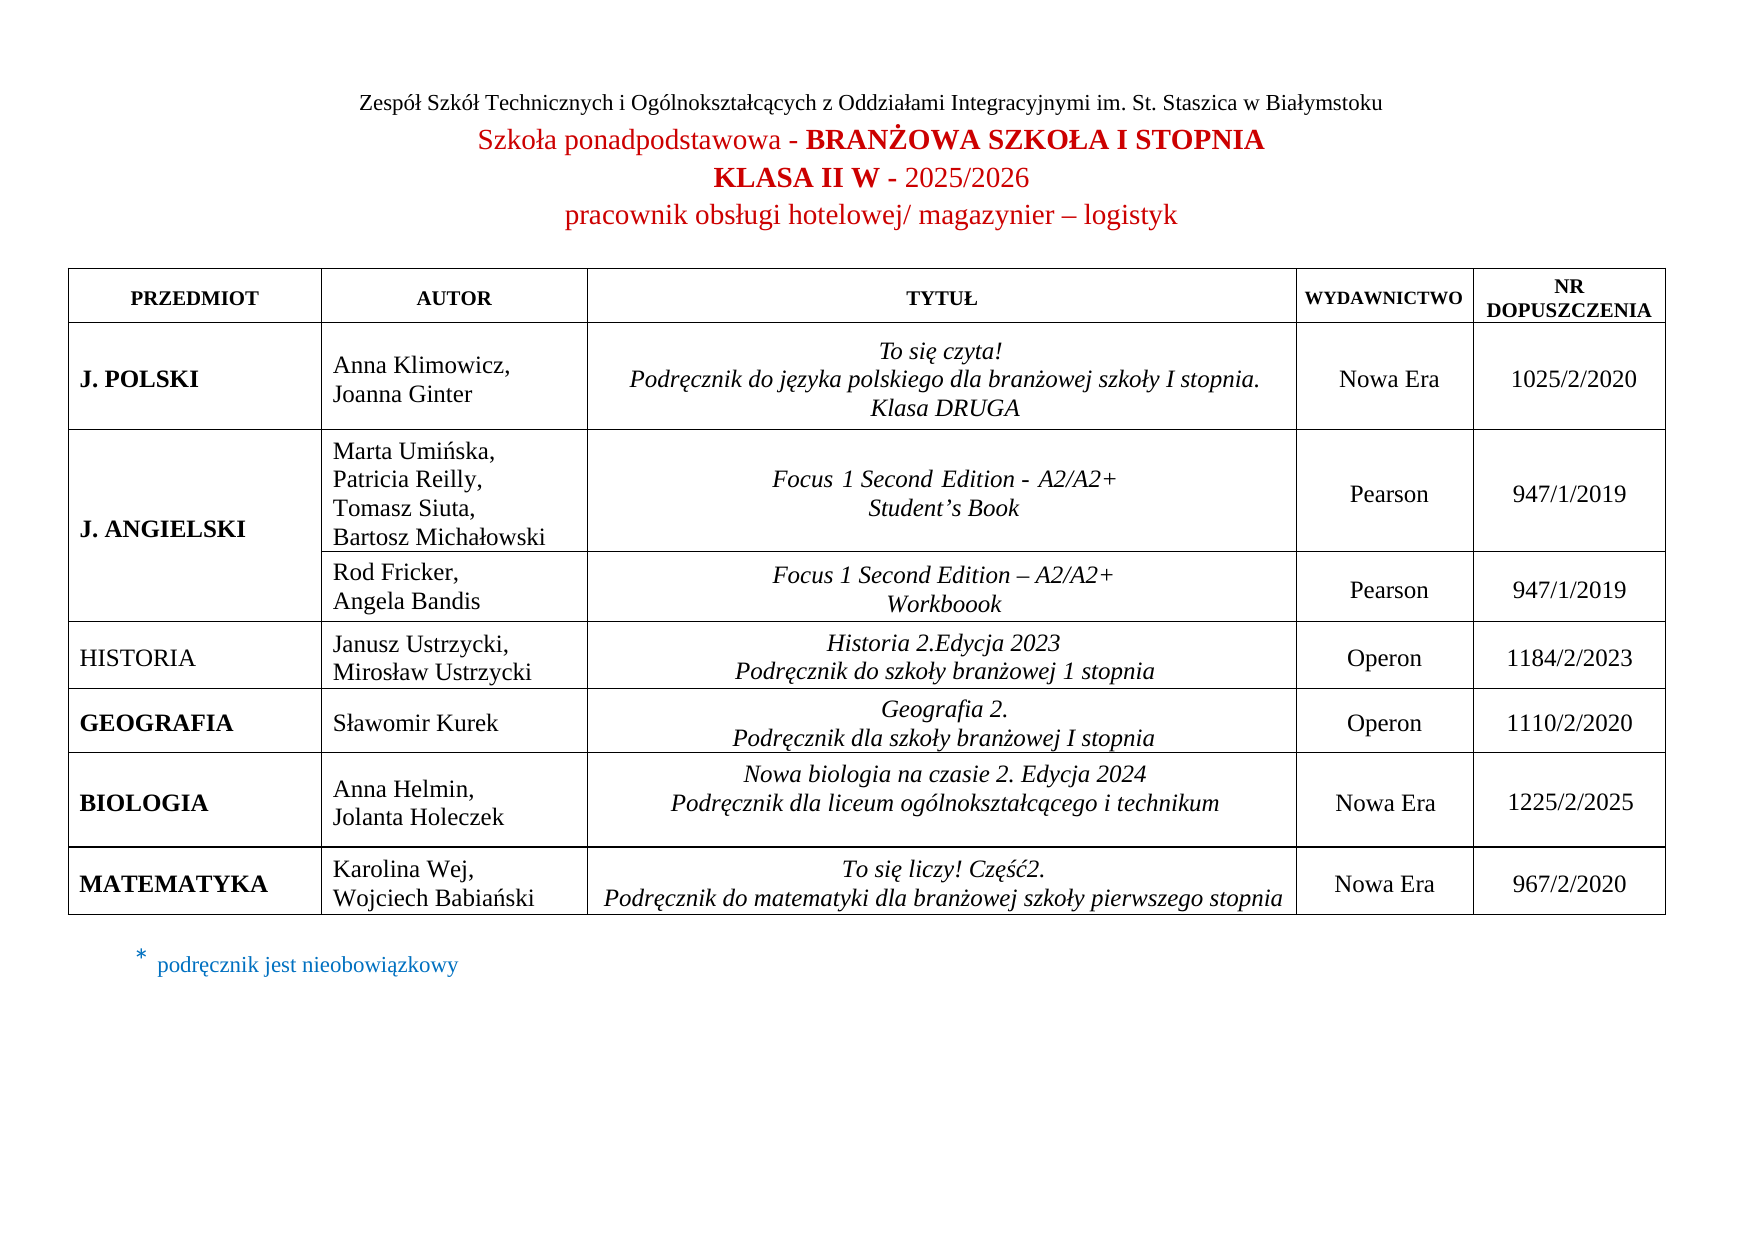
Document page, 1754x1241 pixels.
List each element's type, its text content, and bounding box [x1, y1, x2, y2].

table_cell Operon [1297, 689, 1473, 752]
table_cell Operon [1297, 622, 1473, 687]
table_cell J. POLSKI [69, 323, 321, 429]
table_cell BIOLOGIA [69, 753, 321, 846]
table_cell Nowa Era [1297, 323, 1473, 429]
table_cell Focus 1 Second Edition - A2/A2+ Student’s Book [588, 430, 1296, 551]
text pracownik obsługi hotelowej/ magazynier – logistyk [133, 197, 1609, 231]
table_cell Anna Klimowicz, Joanna Ginter [322, 323, 587, 429]
table_cell HISTORIA [69, 622, 321, 687]
text Zespół Szkół Technicznych i Ogólnokształcących z Oddziałami Integracyjnymi im. St. Staszica w Białymstoku [133, 89, 1609, 115]
table_cell Pearson [1297, 430, 1473, 551]
table_header TYTUŁ [588, 269, 1296, 322]
table_header AUTOR [322, 269, 587, 322]
table_cell Nowa biologia na czasie 2. Edycja 2024 Podręcznik dla liceum ogólnokształcącego i technikum [588, 753, 1296, 846]
table_cell 967/2/2020 [1474, 848, 1665, 914]
table_cell GEOGRAFIA [69, 689, 321, 752]
table_header PRZEDMIOT [69, 269, 321, 322]
table_cell 1110/2/2020 [1474, 689, 1665, 752]
text KLASA II W - 2025/2026 [133, 160, 1609, 193]
table_cell Karolina Wej, Wojciech Babiański [322, 848, 587, 914]
table_cell Geografia 2. Podręcznik dla szkoły branżowej I stopnia [588, 689, 1296, 752]
table_cell Nowa Era [1297, 848, 1473, 914]
table_cell 947/1/2019 [1474, 552, 1665, 621]
table_cell Focus 1 Second Edition – A2/A2+ Workboook [588, 552, 1296, 621]
table_cell MATEMATYKA [69, 848, 321, 914]
text Szkoła ponadpodstawowa - BRANŻOWA SZKOŁA I STOPNIA [133, 122, 1609, 156]
table_cell Sławomir Kurek [322, 689, 587, 752]
table_cell Janusz Ustrzycki, Mirosław Ustrzycki [322, 622, 587, 687]
table_cell Rod Fricker, Angela Bandis [322, 552, 587, 621]
text * podręcznik jest nieobowiązkowy [133, 940, 1609, 980]
table_cell 1025/2/2020 [1474, 323, 1665, 429]
table_cell To się liczy! Część2. Podręcznik do matematyki dla branżowej szkoły pierwszego stopnia [588, 848, 1296, 914]
table_cell J. ANGIELSKI [69, 430, 321, 621]
table_cell To się czyta! Podręcznik do języka polskiego dla branżowej szkoły I stopnia. Klasa DRUGA [588, 323, 1296, 429]
table_cell 1184/2/2023 [1474, 622, 1665, 687]
table_cell 1225/2/2025 [1474, 753, 1665, 846]
table_cell 947/1/2019 [1474, 430, 1665, 551]
table_cell Anna Helmin, Jolanta Holeczek [322, 753, 587, 846]
table_cell Historia 2.Edycja 2023 Podręcznik do szkoły branżowej 1 stopnia [588, 622, 1296, 687]
table_header WYDAWNICTWO [1297, 269, 1473, 322]
table_cell Pearson [1297, 552, 1473, 621]
table_cell Marta Umińska, Patricia Reilly, Tomasz Siuta, Bartosz Michałowski [322, 430, 587, 551]
table_header NR DOPUSZCZENIA [1474, 269, 1665, 322]
table_cell Nowa Era [1297, 753, 1473, 846]
